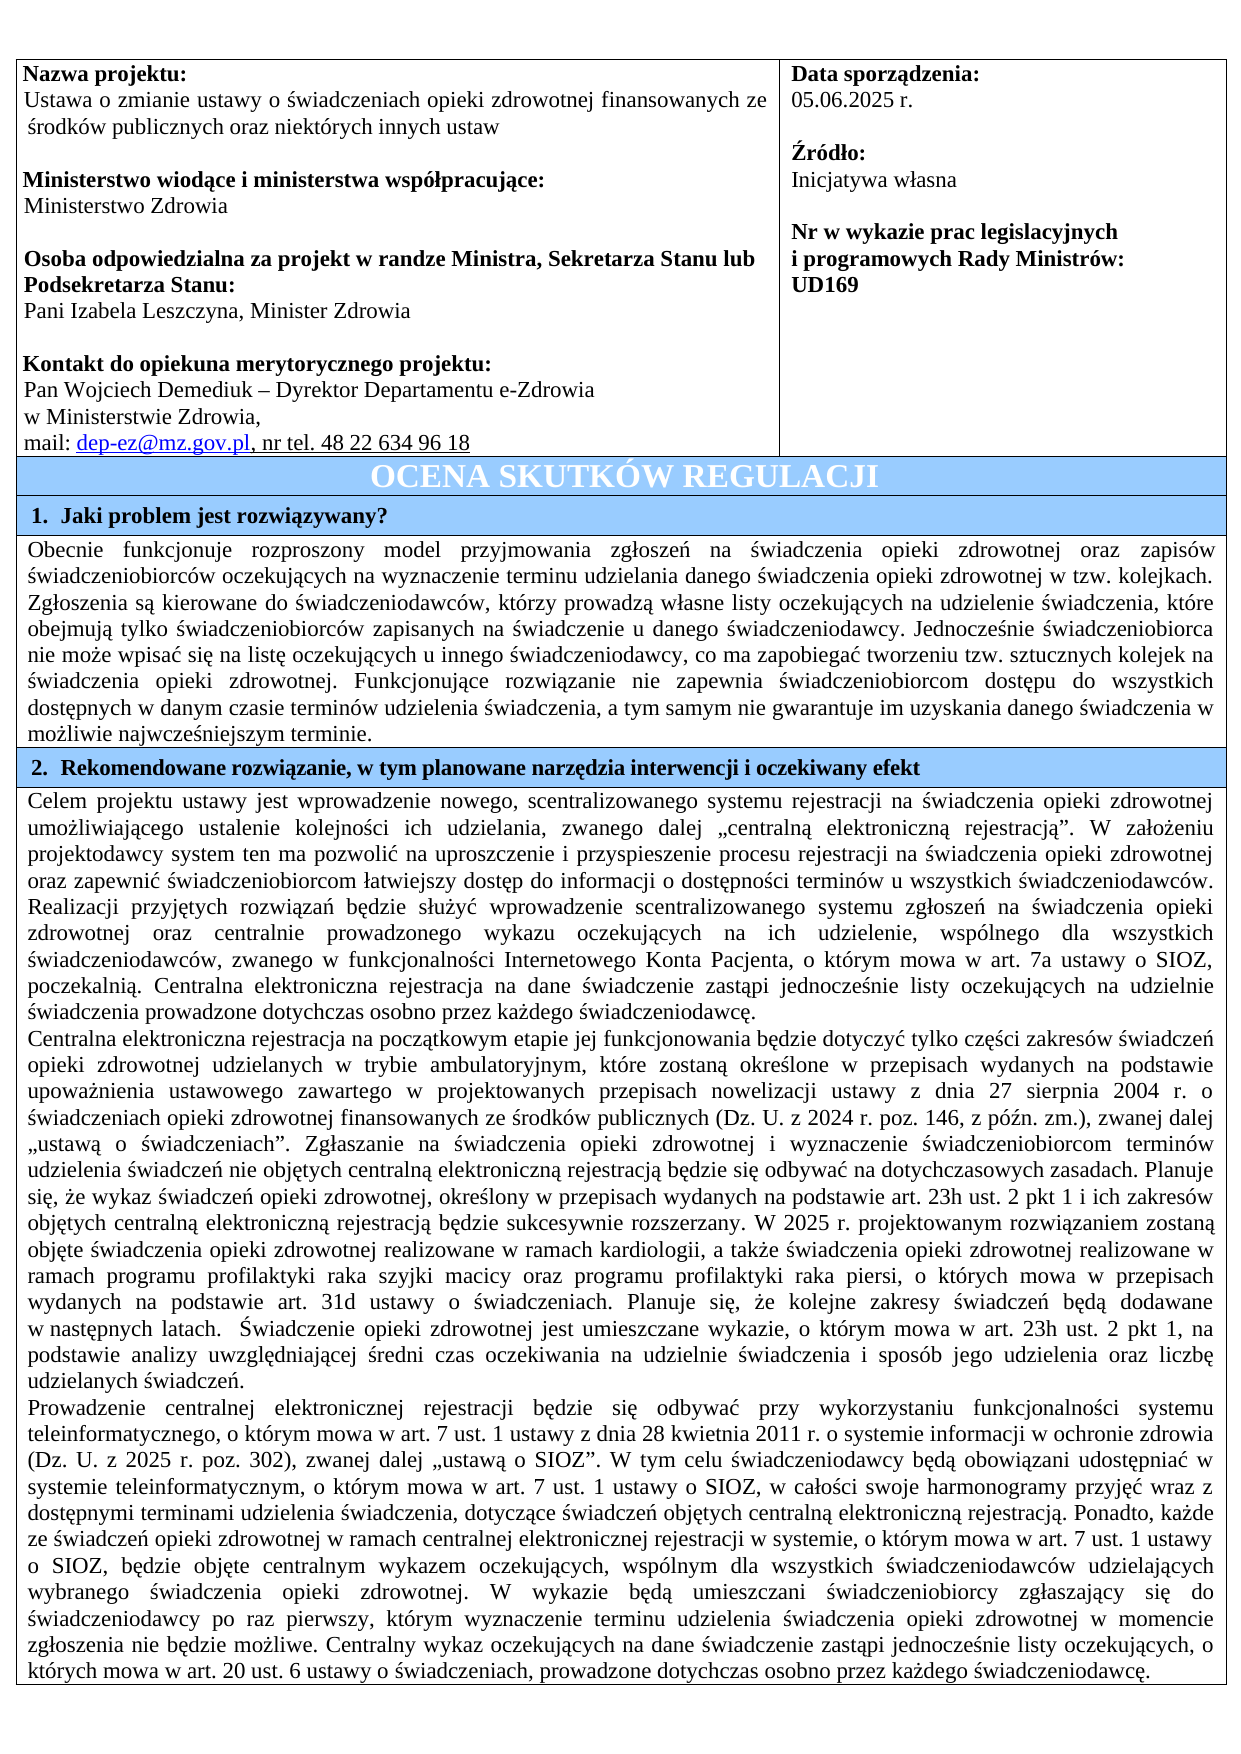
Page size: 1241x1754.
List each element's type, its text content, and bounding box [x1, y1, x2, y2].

table_cell OCENA SKUTKÓW REGULACJI [17, 457, 1226, 495]
table_cell Jaki problem jest rozwiązywany? [17, 496, 1226, 535]
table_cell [17, 788, 1226, 1684]
table_header Nazwa projektu: Ustawa o zmianie ustawy o świadczeniach opieki zdrowotnej finansowanych ze środków publicznych oraz niektórych innych ustaw Ministerstwo wiodące i ministerstwa współpracujące: Ministerstwo Zdrowia Osoba odpowiedzialna za projekt w randze Ministra, Sekretarza Stanu lub Podsekretarza Stanu: Pani Izabela Leszczyna, Minister Zdrowia Kontakt do opiekuna merytorycznego projektu: Pan Wojciech Demediuk – Dyrektor Departamentu e-Zdrowia w Ministerstwie Zdrowia, mail: dep-ez@mz.gov.pl, nr tel. 48 22 634 96 18 [17, 60, 779, 456]
table_cell Rekomendowane rozwiązanie, w tym planowane narzędzia interwencji i oczekiwany efekt [17, 748, 1226, 787]
table_cell Obecnie funkcjonuje rozproszony model przyjmowania zgłoszeń na świadczenia opieki zdrowotnej oraz zapisów świadczeniobiorców oczekujących na wyznaczenie terminu udzielania danego świadczenia opieki zdrowotnej w tzw. kolejkach. Zgłoszenia są kierowane do świadczeniodawców, którzy prowadzą własne listy oczekujących na udzielenie świadczenia, które obejmują tylko świadczeniobiorców zapisanych na świadczenie u danego świadczeniodawcy. Jednocześnie świadczeniobiorca nie może wpisać się na listę oczekujących u innego świadczeniodawcy, co ma zapobiegać tworzeniu tzw. sztucznych kolejek na świadczenia opieki zdrowotnej. Funkcjonujące rozwiązanie nie zapewnia świadczeniobiorcom dostępu do wszystkich dostępnych w danym czasie terminów udzielenia świadczenia, a tym samym nie gwarantuje im uzyskania danego świadczenia w możliwie najwcześniejszym terminie. [17, 536, 1226, 747]
table_header Data sporządzenia: 05.06.2025 r. Źródło: Inicjatywa własna Nr w wykazie prac legislacyjnych i programowych Rady Ministrów: UD169 [780, 60, 1226, 456]
